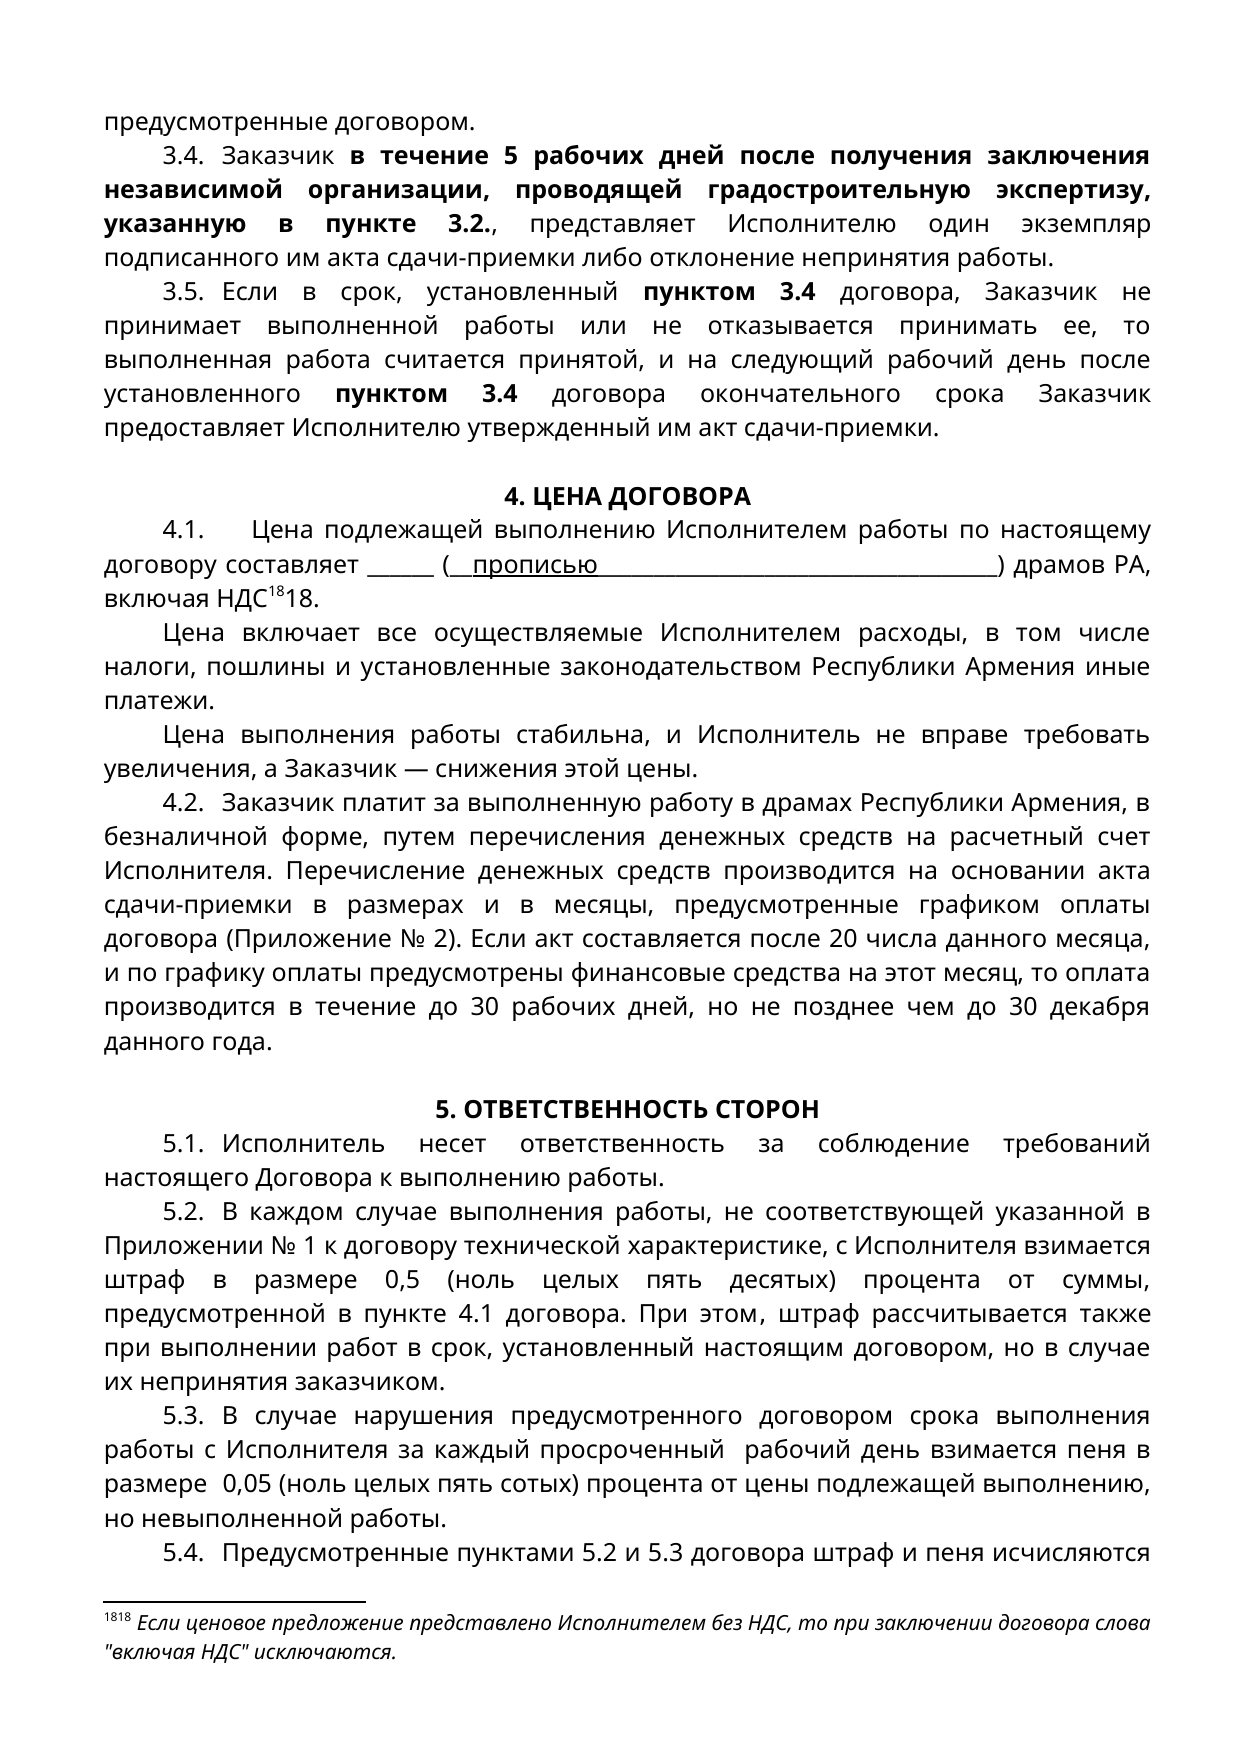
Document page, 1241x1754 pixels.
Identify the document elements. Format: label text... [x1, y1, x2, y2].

text 3.5. Если в срок, установленный пунктом 3.4 договора, Заказчик не принимает выполненной работы или не отказывается принимать ее, то выполненная работа считается принятой, и на следующий рабочий день после установленного пунктом 3.4 договора окончательного срока Заказчик предоставляет Исполнителю утвержденный им акт сдачи-приемки. [103, 274, 1152, 444]
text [103, 103, 1152, 137]
text 3.4. Заказчик в течение 5 рабочих дней после получения заключения независимой организации, проводящей градостроительную экспертизу, указанную в пункте 3.2., представляет Исполнителю один экземпляр подписанного им акта сдачи-приемки либо отклонение непринятия работы. [103, 137, 1152, 274]
text 5.2. В каждом случае выполнения работы, не соответствующей указанной в Приложении № 1 к договору технической характеристике, с Исполнителя взимается штраф в размере 0,5 (ноль целых пять десятых) процента от суммы, предусмотренной в пункте 4.1 договора. При этом, штраф рассчитывается также при выполнении работ в срок, установленный настоящим договором, но в случае их непринятия заказчиком. [103, 1193, 1152, 1398]
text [103, 1534, 1152, 1568]
text 5.1. Исполнитель несет ответственность за соблюдение требований настоящего Договора к выполнению работы. [103, 1125, 1152, 1193]
text 5.3. В случае нарушения предусмотренного договором срока выполнения работы с Исполнителя за каждый просроченный рабочий день взимается пеня в размере 0,05 (ноль целых пять сотых) процента от цены подлежащей выполнению, но невыполненной работы. [103, 1398, 1152, 1534]
text 4.1. Цена подлежащей выполнению Исполнителем работы по настоящему договору составляет ______ (__прописью____________________________________) драмов РА, включая НДС18. [103, 512, 1152, 614]
text Цена выполнения работы стабильна, и Исполнитель не вправе требовать увеличения, а Заказчик — снижения этой цены. [103, 717, 1152, 785]
text 4.2. Заказчик платит за выполненную работу в драмах Республики Армения, в безналичной форме, путем перечисления денежных средств на расчетный счет Исполнителя. Перечисление денежных средств производится на основании акта сдачи-приемки в размерах и в месяцы, предусмотренные графиком оплаты договора (Приложение № 2). Если акт составляется после 20 числа данного месяца, и по графику оплаты предусмотрены финансовые средства на этот месяц, то оплата производится в течение до 30 рабочих дней, но не позднее чем до 30 декабря данного года. [103, 785, 1152, 1057]
text Цена включает все осуществляемые Исполнителем расходы, в том числе налоги, пошлины и установленные законодательством Республики Армения иные платежи. [103, 614, 1152, 717]
text 4. ЦЕНА ДОГОВОРА [103, 478, 1152, 512]
text 5. ОТВЕТСТВЕННОСТЬ СТОРОН [103, 1091, 1152, 1125]
